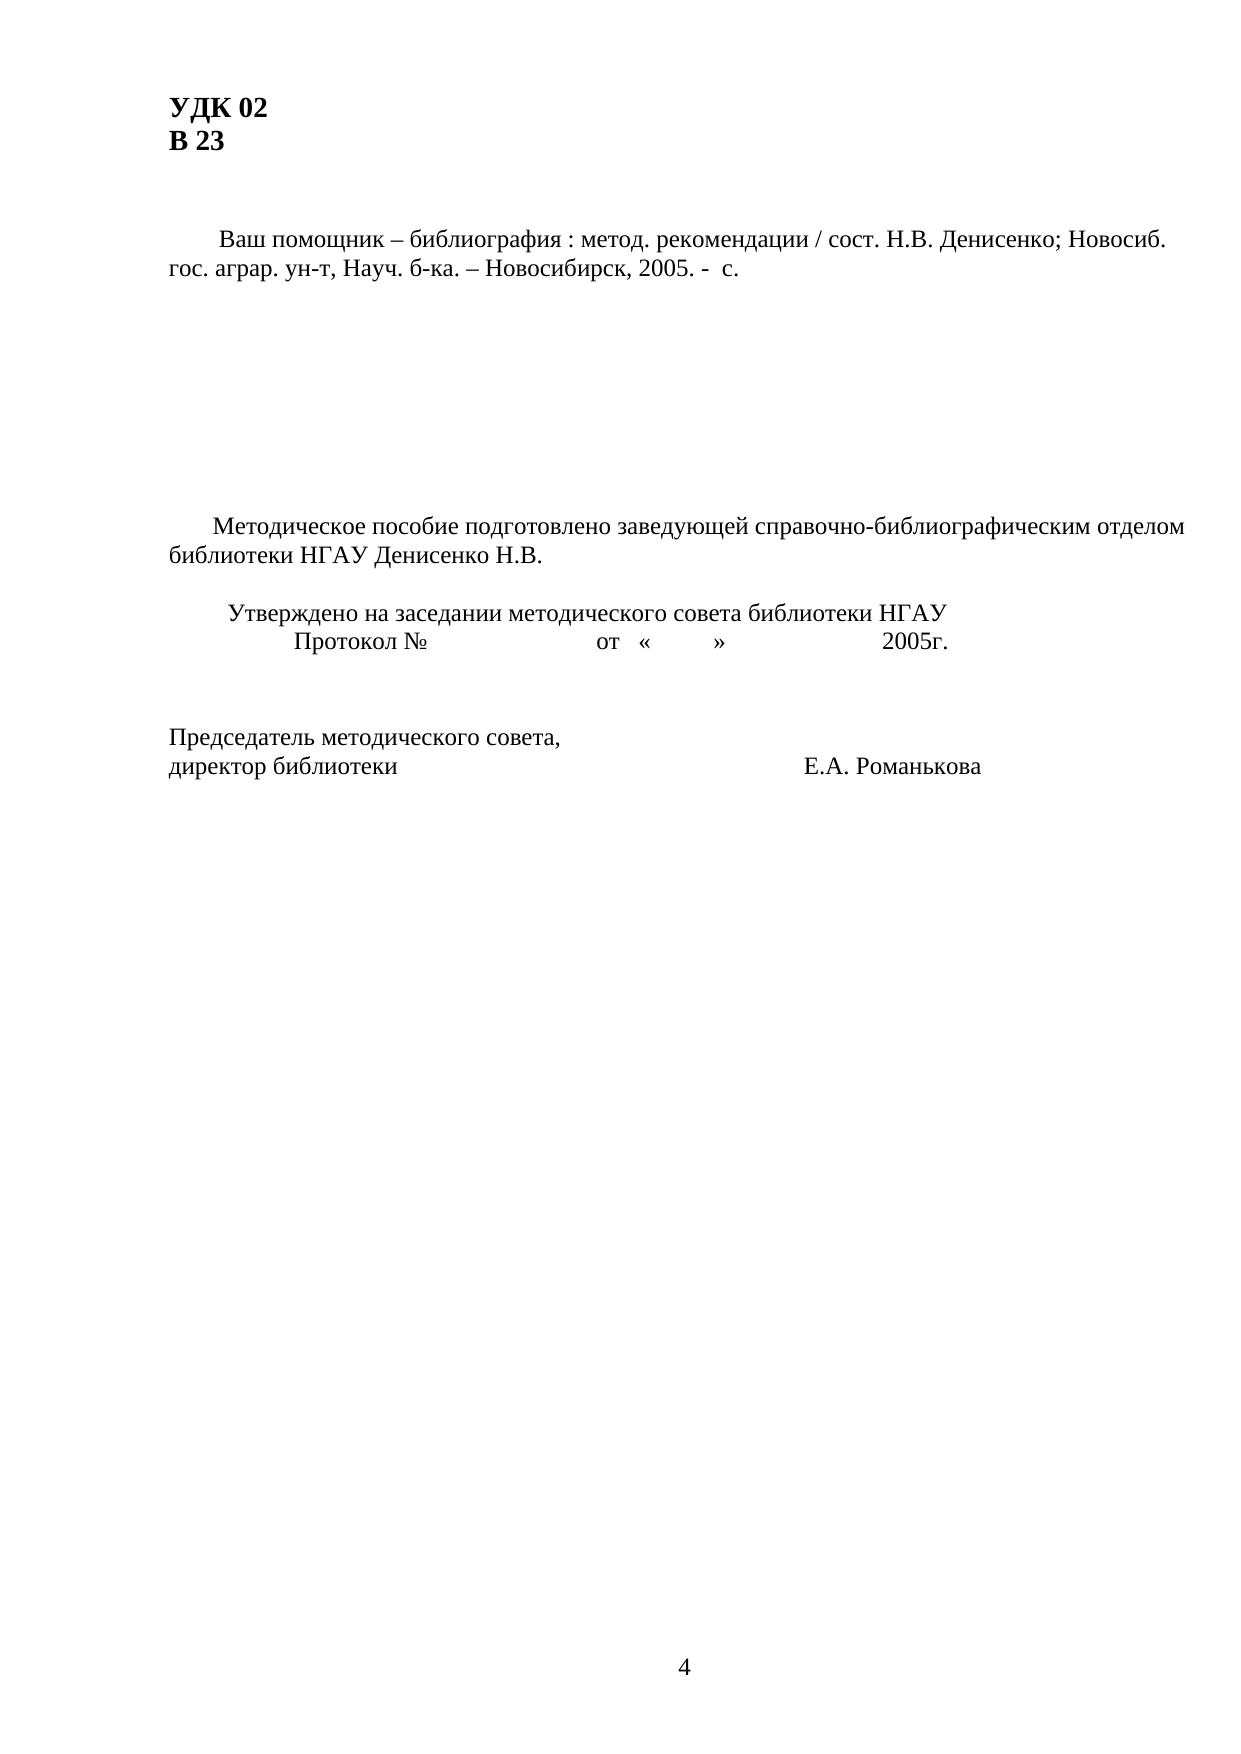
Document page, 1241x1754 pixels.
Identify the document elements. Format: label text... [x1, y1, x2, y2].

text Председатель методического совета, [169, 722, 1200, 751]
text Протокол № от « » 2005г. [169, 626, 1200, 655]
text Методическое пособие подготовлено заведующей справочно-библиографическим отделом библиотеки НГАУ Денисенко Н.В. [169, 511, 1200, 569]
text УДК 02 [169, 90, 1200, 123]
text Утверждено на заседании методического совета библиотеки НГАУ [169, 598, 1200, 626]
text Ваш помощник – библиография : метод. рекомендации / сост. Н.В. Денисенко; Новосиб. гос. аграр. ун-т, Науч. б-ка. – Новосибирск, 2005. - с. [169, 224, 1200, 281]
text директор библиотеки Е.А. Романькова [169, 751, 1200, 780]
text В 23 [169, 123, 1200, 157]
